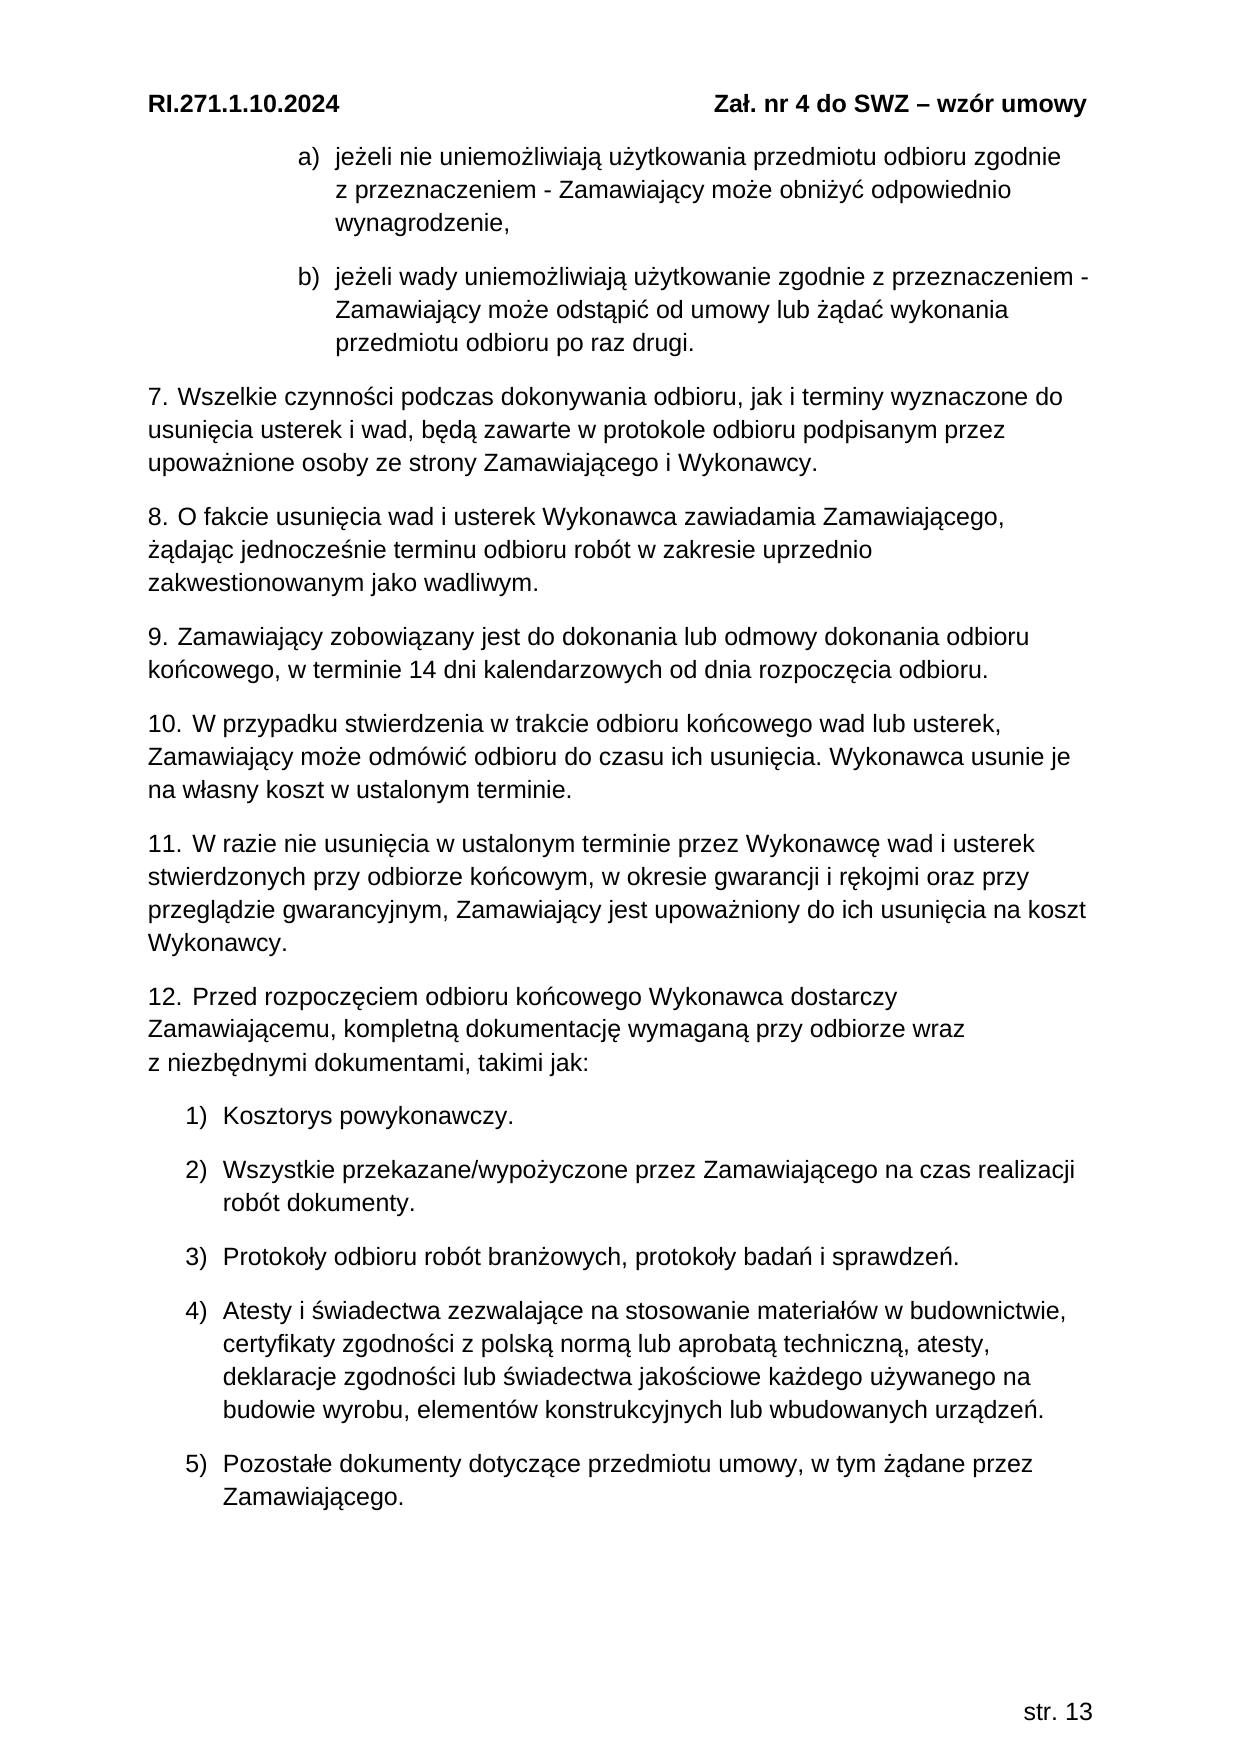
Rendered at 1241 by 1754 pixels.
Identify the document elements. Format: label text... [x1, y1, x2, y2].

list W przypadku stwierdzenia w trakcie odbioru końcowego wad lub usterek, Zamawiający może odmówić odbioru do czasu ich usunięcia. Wykonawca usunie je na własny koszt w ustalonym terminie. [148, 709, 1093, 803]
list Przed rozpoczęciem odbioru końcowego Wykonawca dostarczy Zamawiającemu, kompletną dokumentację wymaganą przy odbiorze wraz z niezbędnymi dokumentami, takimi jak: [148, 981, 1093, 1076]
list Wszelkie czynności podczas dokonywania odbioru, jak i terminy wyznaczone do usunięcia usterek i wad, będą zawarte w protokole odbioru podpisanym przez upoważnione osoby ze strony Zamawiającego i Wykonawcy. [148, 382, 1093, 477]
list Zamawiający zobowiązany jest do dokonania lub odmowy dokonania odbioru końcowego, w terminie 14 dni kalendarzowych od dnia rozpoczęcia odbioru. [148, 622, 1093, 683]
list Wszystkie przekazane/wypożyczone przez Zamawiającego na czas realizacji robót dokumenty. [185, 1155, 1093, 1217]
list Atesty i świadectwa zezwalające na stosowanie materiałów w budownictwie, certyfikaty zgodności z polską normą lub aprobatą techniczną, atesty, deklaracje zgodności lub świadectwa jakościowe każdego używanego na budowie wyrobu, elementów konstrukcyjnych lub wbudowanych urządzeń. [185, 1296, 1093, 1424]
list jeżeli wady uniemożliwiają użytkowanie zgodnie z przeznaczeniem - Zamawiający może odstąpić od umowy lub żądać wykonania przedmiotu odbioru po raz drugi. [298, 262, 1093, 357]
list O fakcie usunięcia wad i usterek Wykonawca zawiadamia Zamawiającego, żądając jednocześnie terminu odbioru robót w zakresie uprzednio zakwestionowanym jako wadliwym. [148, 502, 1093, 597]
list jeżeli nie uniemożliwiają użytkowania przedmiotu odbioru zgodnie z przeznaczeniem - Zamawiający może obniżyć odpowiednio wynagrodzenie, [298, 142, 1093, 237]
list Protokoły odbioru robót branżowych, protokoły badań i sprawdzeń. [185, 1242, 1093, 1271]
list W razie nie usunięcia w ustalonym terminie przez Wykonawcę wad i usterek stwierdzonych przy odbiorze końcowym, w okresie gwarancji i rękojmi oraz przy przeglądzie gwarancyjnym, Zamawiający jest upoważniony do ich usunięcia na koszt Wykonawcy. [148, 828, 1093, 956]
list Kosztorys powykonawczy. [185, 1101, 1093, 1130]
list Pozostałe dokumenty dotyczące przedmiotu umowy, w tym żądane przez Zamawiającego. [185, 1449, 1093, 1511]
